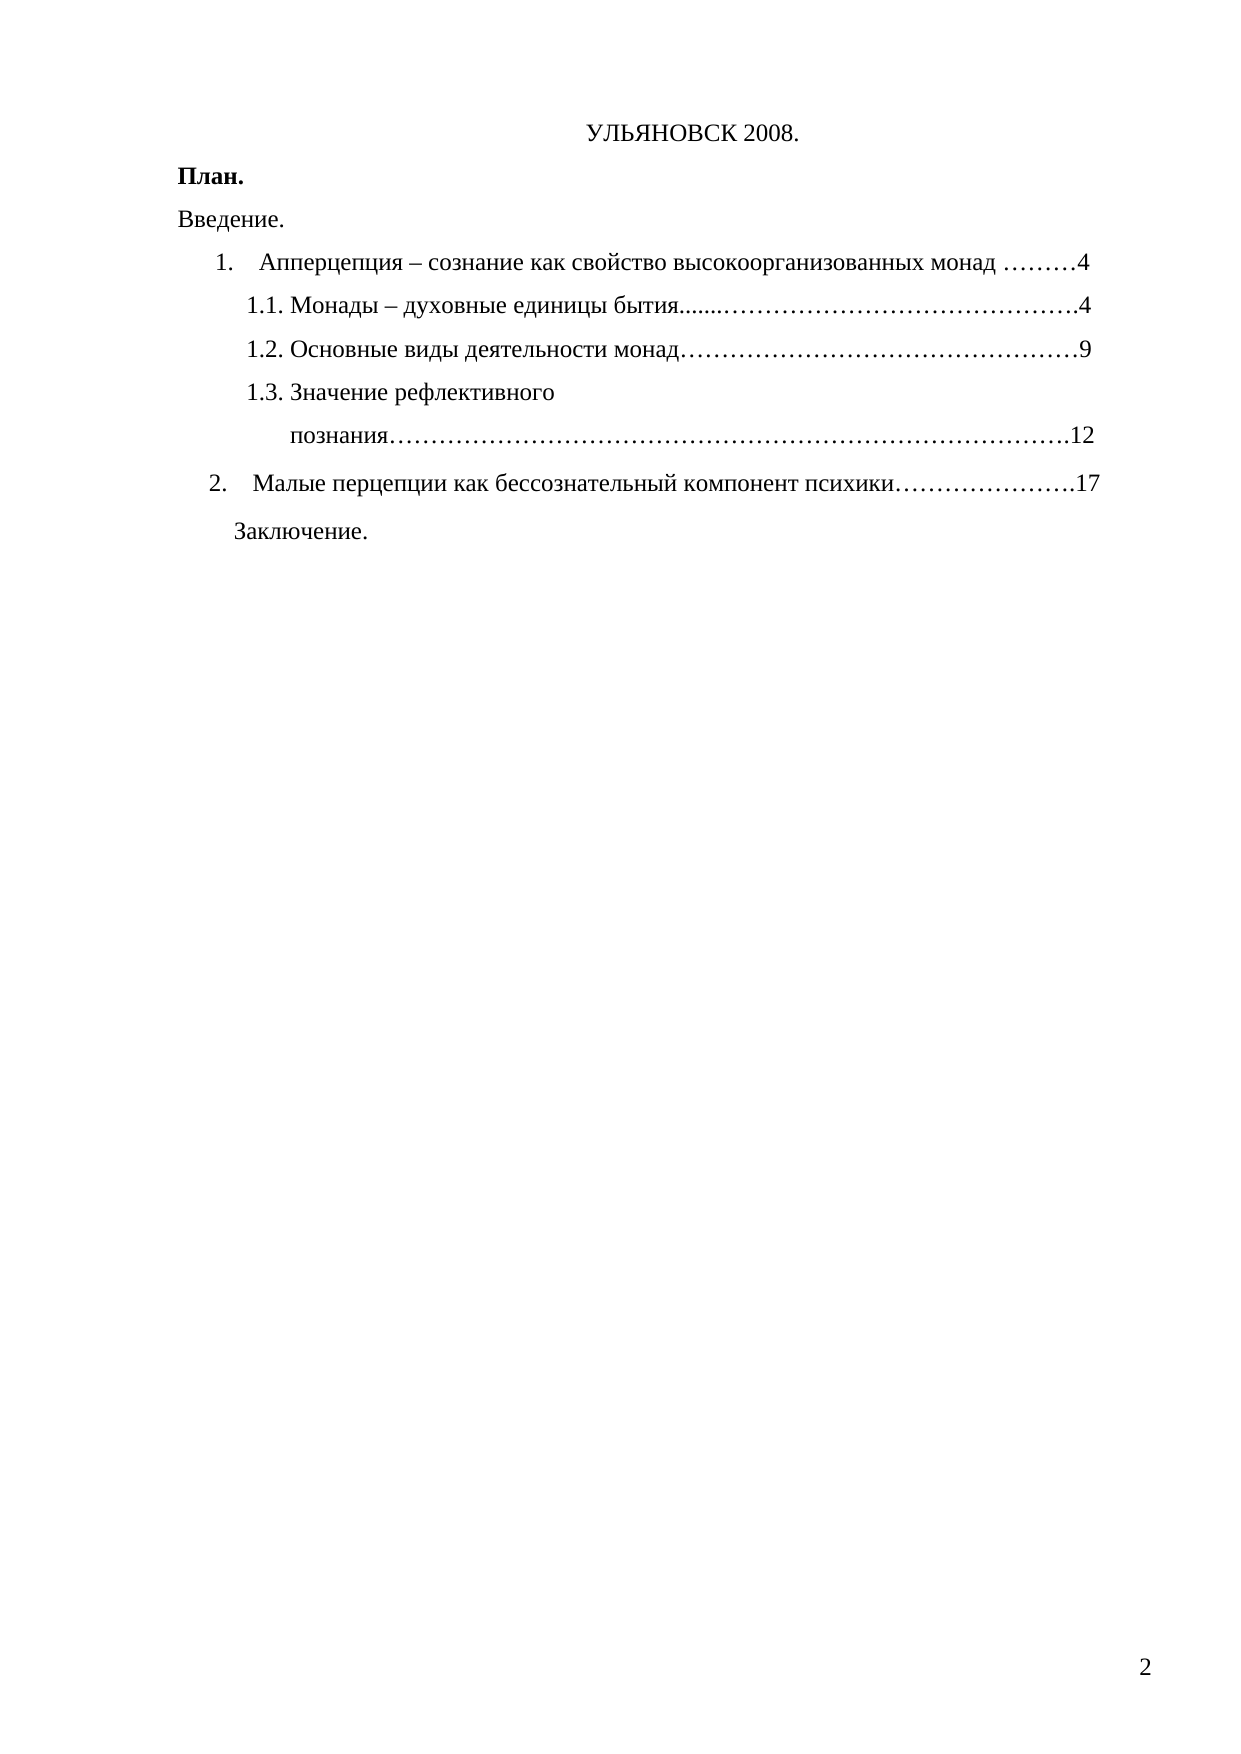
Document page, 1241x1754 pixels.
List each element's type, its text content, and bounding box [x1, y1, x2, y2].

text УЛЬЯНОВСК 2008. [177, 118, 1152, 147]
text План. [177, 161, 1152, 190]
list Значение рефлективного познания……………………………………………………………………….12 [246, 377, 1152, 449]
list Апперцепция – сознание как свойство высокоорганизованных монад ………4 [215, 247, 1152, 276]
list Основные виды деятельности монад…………………………………………9 [246, 334, 1152, 362]
text Введение. [177, 204, 1152, 233]
text 2. Малые перцепции как бессознательный компонент психики………………….17 [177, 468, 1152, 497]
text Заключение.Введение. [177, 516, 1152, 545]
list Монады – духовные единицы бытия.......…………………………………….4 [246, 291, 1152, 319]
